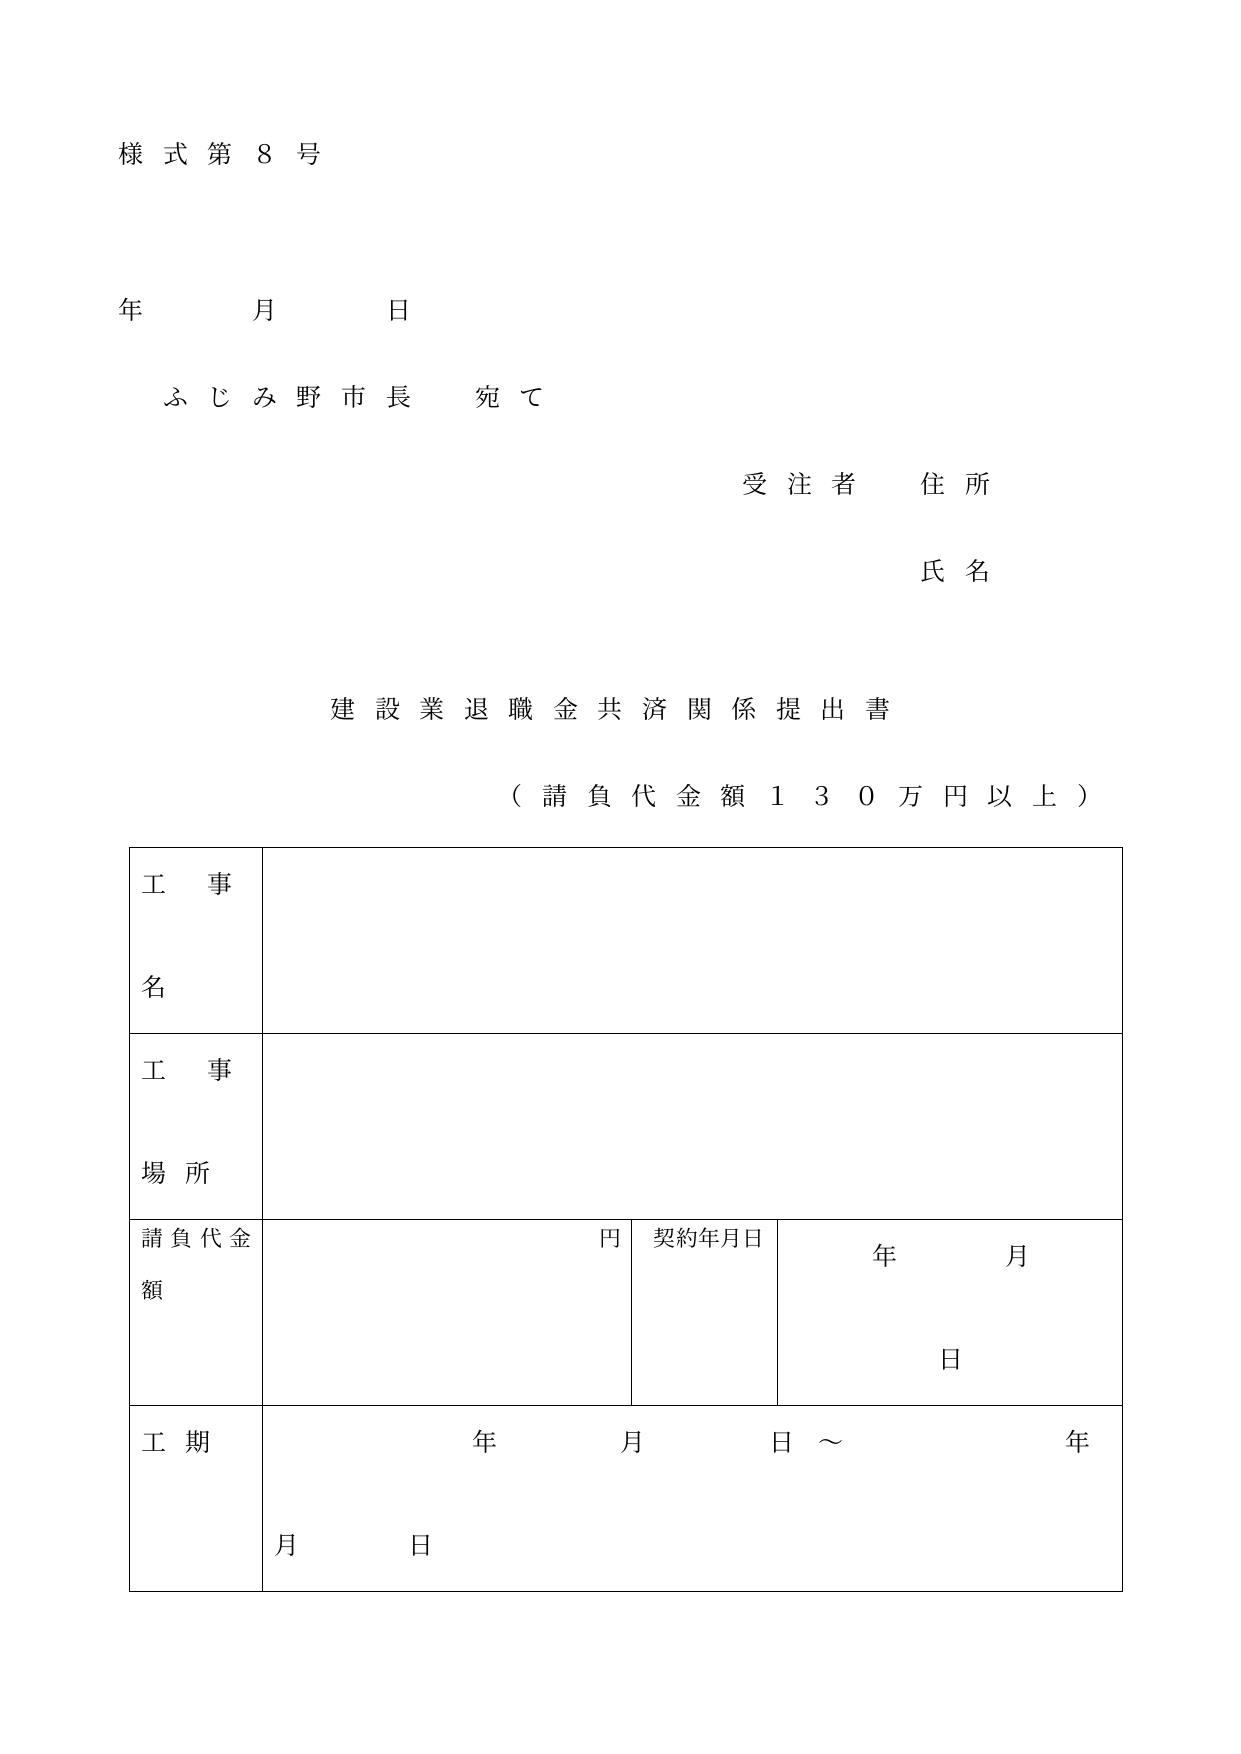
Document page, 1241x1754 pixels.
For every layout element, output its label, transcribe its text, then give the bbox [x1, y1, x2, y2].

table_cell 請負代金額 [130, 1220, 262, 1405]
table_header [263, 848, 1122, 1033]
table_cell [263, 1034, 1122, 1219]
table_cell 年 月 日 [778, 1220, 1122, 1405]
text 建設業退職金共済関係提出書 [118, 673, 1122, 742]
text （請負代金額１３０万円以上） [118, 760, 1122, 829]
table_cell 工事場所 [130, 1034, 262, 1219]
table_cell 契約年月日 [632, 1220, 777, 1405]
text 氏名 [118, 535, 1122, 604]
text 受注者 住所 [118, 448, 1122, 517]
table_cell 工期 [130, 1406, 262, 1591]
text ふじみ野市長 宛て [118, 361, 1122, 430]
table_header 工事名 [130, 848, 262, 1033]
table_cell 年 月 日～ 年 月 日 [263, 1406, 1122, 1591]
text 様式第８号 [118, 118, 1122, 187]
table_cell 円 [263, 1220, 631, 1405]
text 年 月 日 [118, 205, 1122, 343]
